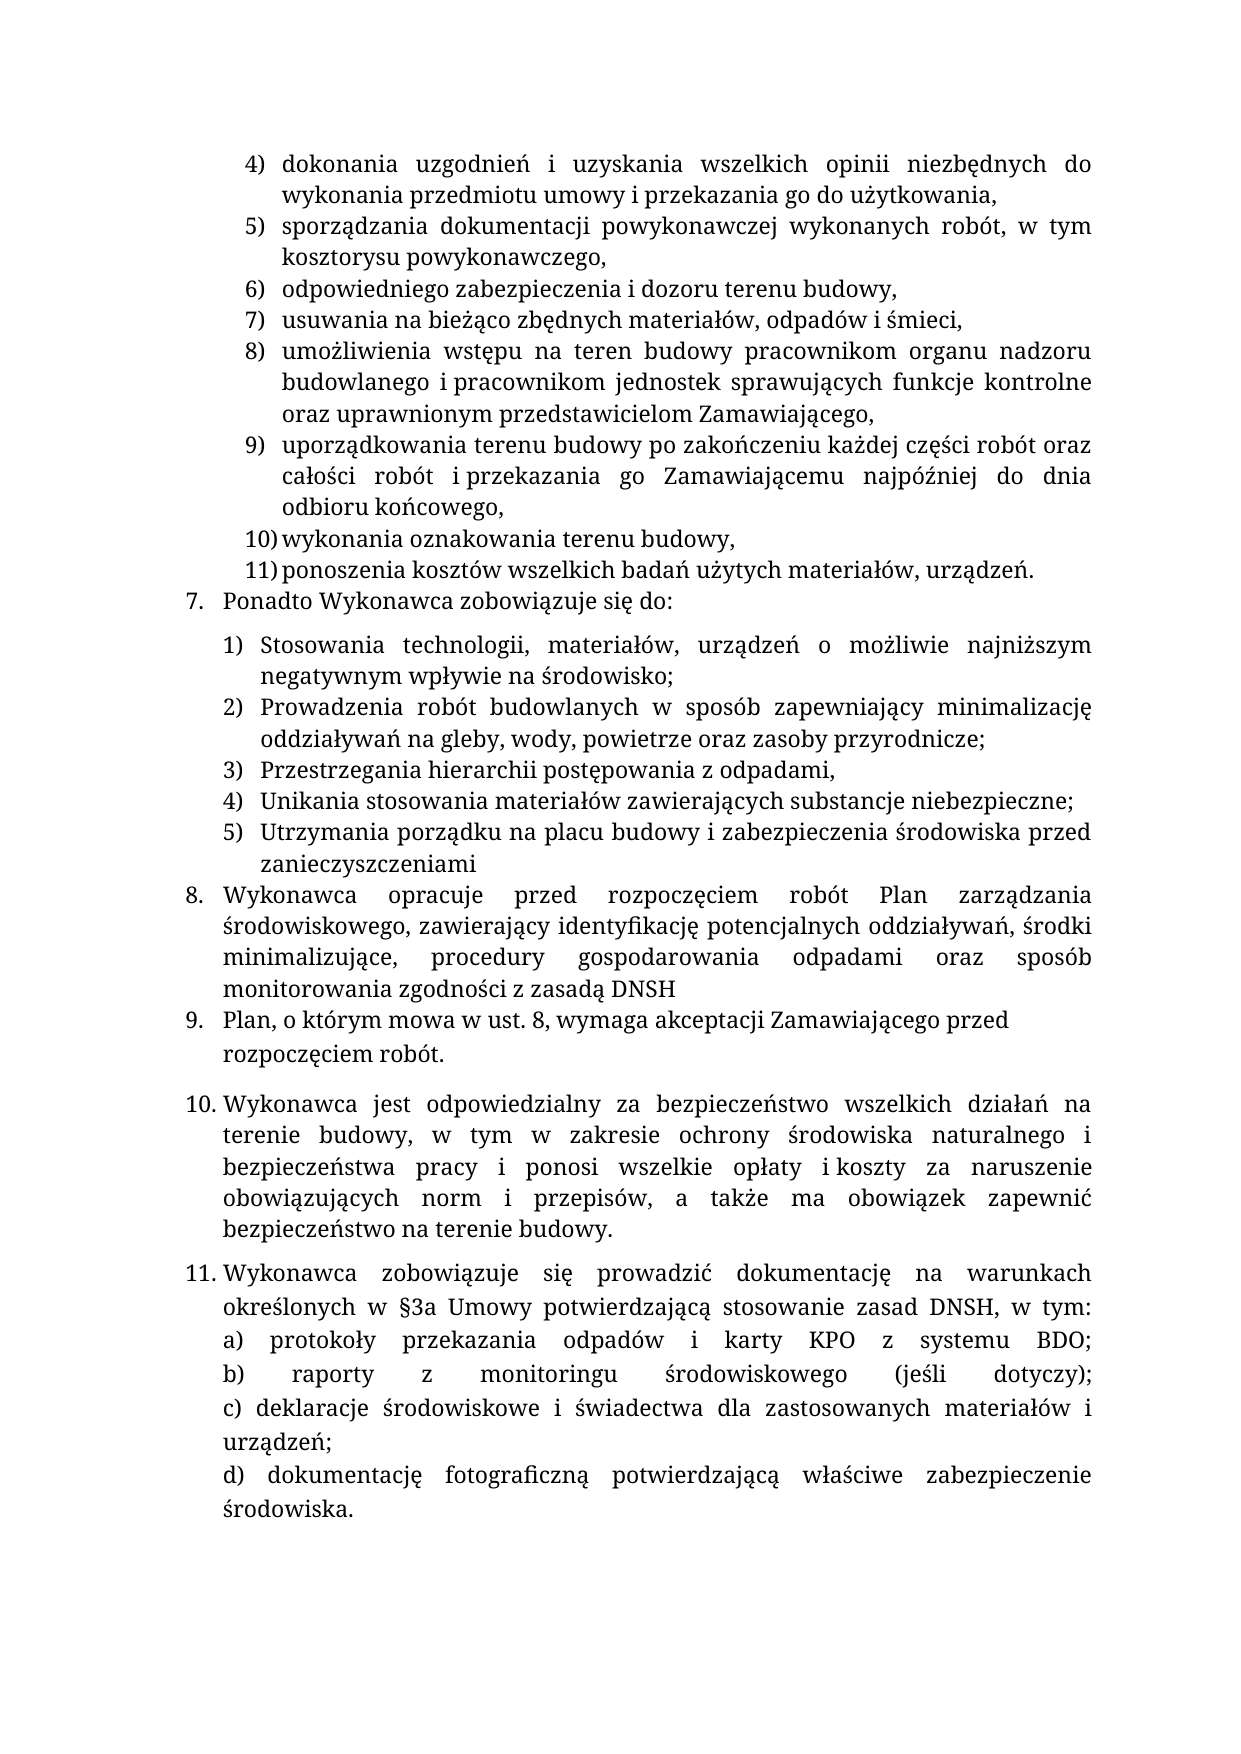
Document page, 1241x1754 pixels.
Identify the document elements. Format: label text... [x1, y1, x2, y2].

list Prowadzenia robót budowlanych w sposób zapewniający minimalizację oddziaływań na gleby, wody, powietrze oraz zasoby przyrodnicze; [223, 691, 1093, 754]
list Utrzymania porządku na placu budowy i zabezpieczenia środowiska przed zanieczyszczeniami [223, 816, 1093, 879]
list ponoszenia kosztów wszelkich badań użytych materiałów, urządzeń. [244, 554, 1093, 585]
list Stosowania technologii, materiałów, urządzeń o możliwie najniższym negatywnym wpływie na środowisko; [223, 629, 1093, 691]
list usuwania na bieżąco zbędnych materiałów, odpadów i śmieci, [244, 304, 1093, 335]
list odpowiedniego zabezpieczenia i dozoru terenu budowy, [244, 273, 1093, 304]
list Wykonawca jest odpowiedzialny za bezpieczeństwo wszelkich działań na terenie budowy, w tym w zakresie ochrony środowiska naturalnego i bezpieczeństwa pracy i ponosi wszelkie opłaty i koszty za naruszenie obowiązujących norm i przepisów, a także ma obowiązek zapewnić bezpieczeństwo na terenie budowy. [185, 1088, 1093, 1244]
list Przestrzegania hierarchii postępowania z odpadami, [223, 754, 1093, 785]
list umożliwienia wstępu na teren budowy pracownikom organu nadzoru budowlanego i pracownikom jednostek sprawujących funkcje kontrolne oraz uprawnionym przedstawicielom Zamawiającego, [244, 335, 1093, 429]
list Unikania stosowania materiałów zawierających substancje niebezpieczne; [223, 785, 1093, 816]
list Wykonawca zobowiązuje się prowadzić dokumentację na warunkach określonych w §3a Umowy potwierdzającą stosowanie zasad DNSH, w tym: a) protokoły przekazania odpadów i karty KPO z systemu BDO; b) raporty z monitoringu środowiskowego (jeśli dotyczy); c) deklaracje środowiskowe i świadectwa dla zastosowanych materiałów i urządzeń; d) dokumentację fotograficzną potwierdzającą właściwe zabezpieczenie środowiska. [185, 1257, 1093, 1524]
list wykonania oznakowania terenu budowy, [244, 523, 1093, 554]
list Plan, o którym mowa w ust. 8, wymaga akceptacji Zamawiającego przed rozpoczęciem robót. [185, 1004, 1093, 1069]
list sporządzania dokumentacji powykonawczej wykonanych robót, w tym kosztorysu powykonawczego, [244, 210, 1093, 273]
list dokonania uzgodnień i uzyskania wszelkich opinii niezbędnych do wykonania przedmiotu umowy i przekazania go do użytkowania, [244, 148, 1093, 210]
list uporządkowania terenu budowy po zakończeniu każdej części robót oraz całości robót i przekazania go Zamawiającemu najpóźniej do dnia odbioru końcowego, [244, 429, 1093, 523]
list Wykonawca opracuje przed rozpoczęciem robót Plan zarządzania środowiskowego, zawierający identyfikację potencjalnych oddziaływań, środki minimalizujące, procedury gospodarowania odpadami oraz sposób monitorowania zgodności z zasadą DNSH [185, 879, 1093, 1004]
list Ponadto Wykonawca zobowiązuje się do: [185, 585, 1093, 616]
